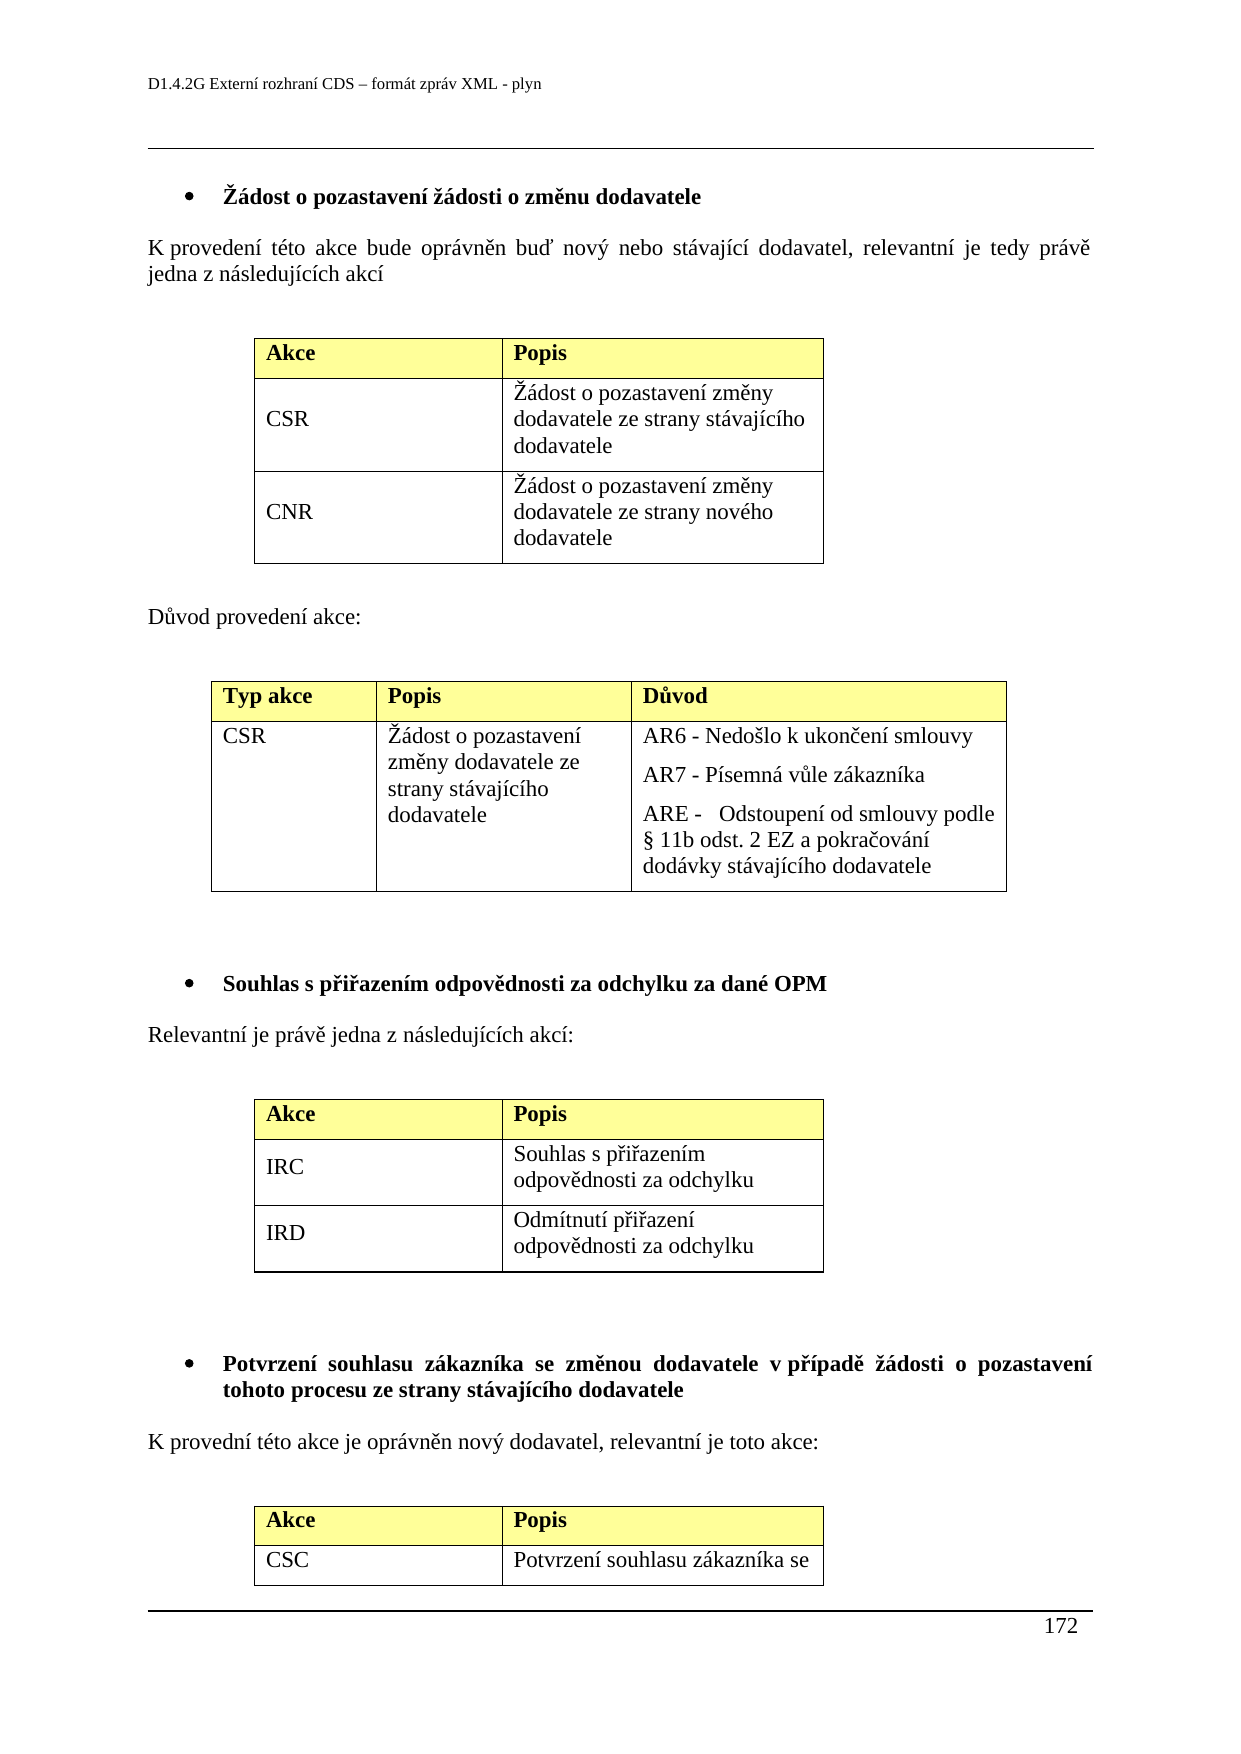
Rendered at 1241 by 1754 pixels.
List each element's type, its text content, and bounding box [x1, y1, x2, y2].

list Žádost o pozastavení žádosti o změnu dodavatele [185, 183, 1092, 209]
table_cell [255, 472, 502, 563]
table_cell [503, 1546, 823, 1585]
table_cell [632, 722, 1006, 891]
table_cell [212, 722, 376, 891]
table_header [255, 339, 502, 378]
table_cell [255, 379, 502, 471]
text Relevantní je právě jedna z následujících akcí: [148, 1021, 1092, 1048]
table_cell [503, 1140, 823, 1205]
list Souhlas s přiřazením odpovědnosti za odchylku za dané OPM [185, 970, 1092, 996]
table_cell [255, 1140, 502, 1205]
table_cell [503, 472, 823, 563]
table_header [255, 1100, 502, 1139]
text K provední této akce je oprávněn nový dodavatel, relevantní je toto akce: [148, 1428, 1092, 1454]
text Důvod provedení akce: [148, 603, 1092, 629]
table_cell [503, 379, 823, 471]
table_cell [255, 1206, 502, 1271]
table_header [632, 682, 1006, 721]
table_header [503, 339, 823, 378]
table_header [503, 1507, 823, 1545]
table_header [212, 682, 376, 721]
text K provedení této akce bude oprávněn buď nový nebo stávající dodavatel, relevantní je tedy právě jedna z následujících akcí [148, 234, 1092, 287]
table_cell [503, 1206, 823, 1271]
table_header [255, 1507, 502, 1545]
list Potvrzení souhlasu zákazníka se změnou dodavatele v případě žádosti o pozastavení tohoto procesu ze strany stávajícího dodavatele [185, 1350, 1092, 1403]
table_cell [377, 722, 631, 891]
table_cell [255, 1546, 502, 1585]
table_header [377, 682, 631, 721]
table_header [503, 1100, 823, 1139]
